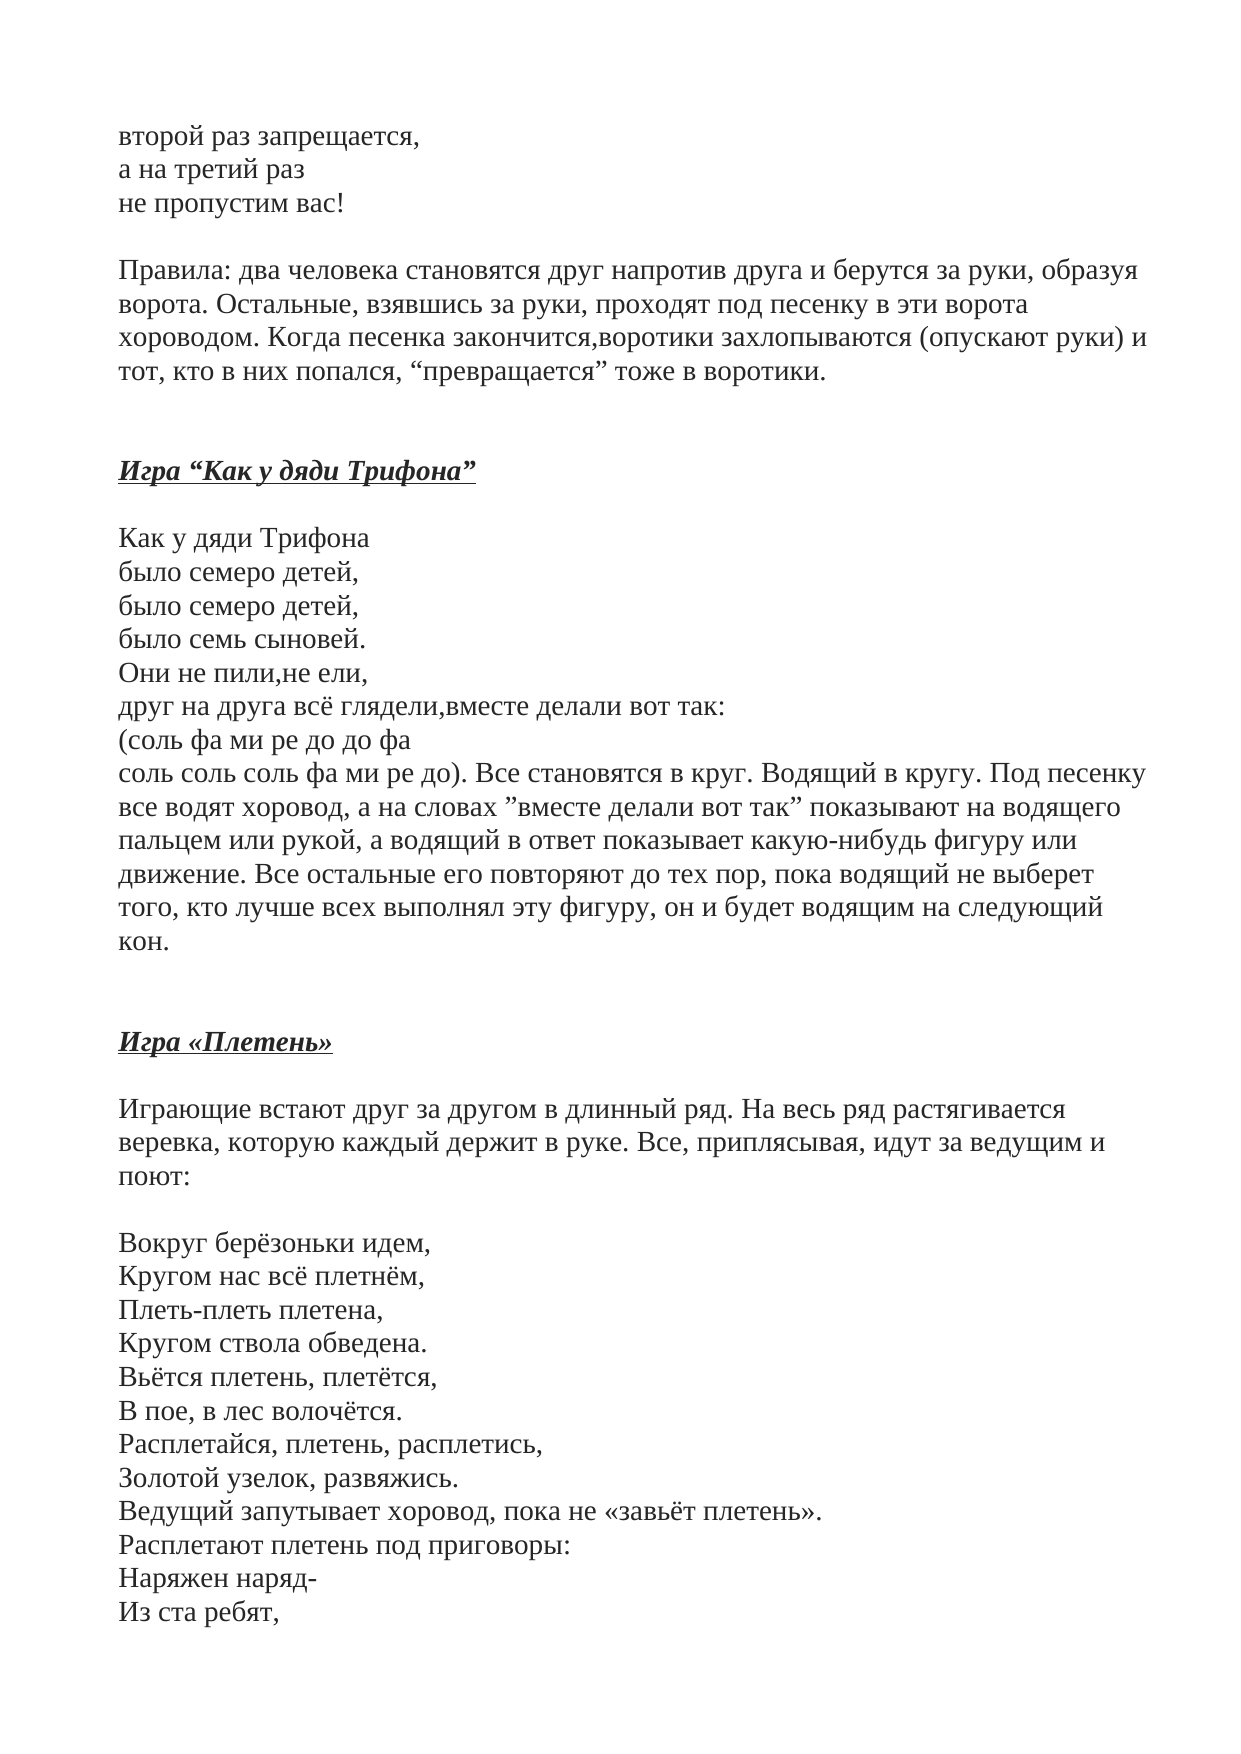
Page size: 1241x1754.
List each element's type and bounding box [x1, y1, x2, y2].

text [118, 118, 1152, 1627]
